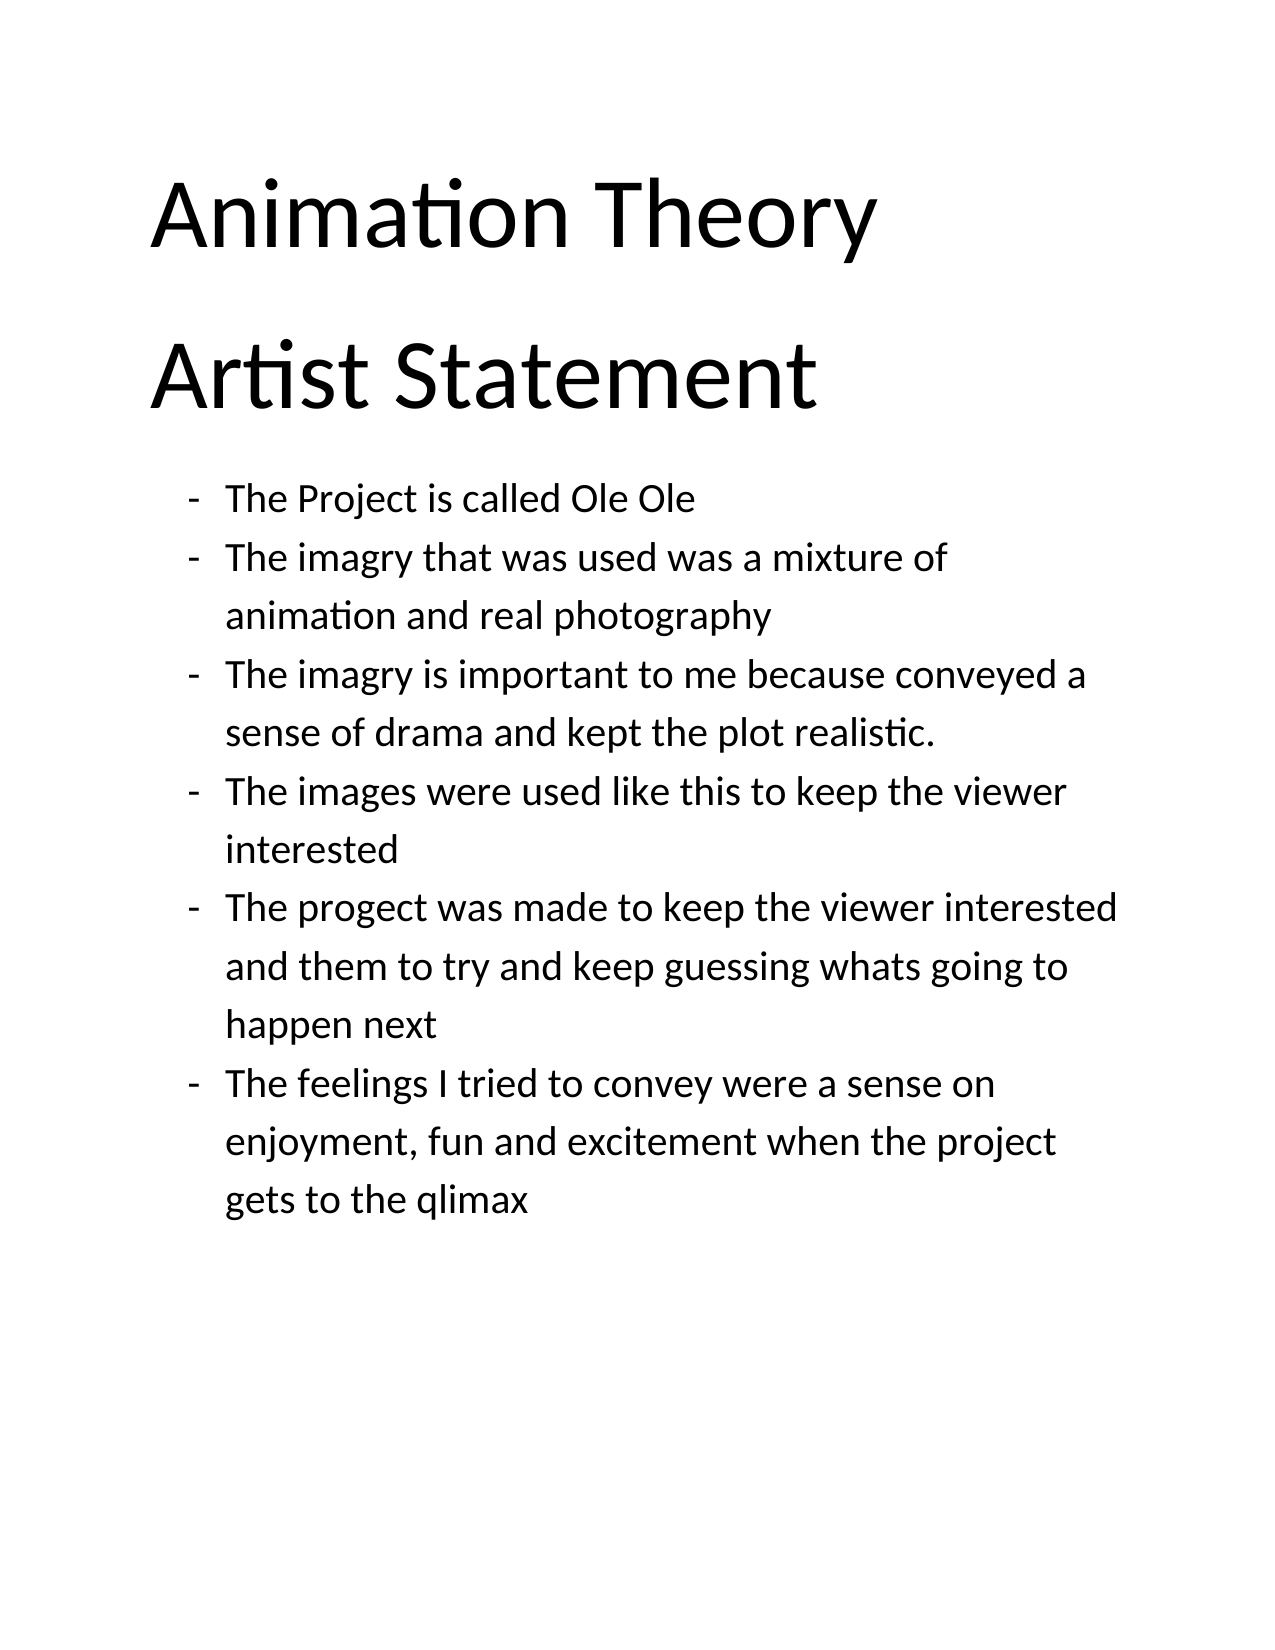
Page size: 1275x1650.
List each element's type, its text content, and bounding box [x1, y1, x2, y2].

list The imagry that was used was a mixture of animation and real photography [187, 531, 1125, 640]
text Artist Statement [150, 311, 1125, 433]
list The feelings I tried to convey were a sense on enjoyment, fun and excitement when the project gets to the qlimax [187, 1057, 1125, 1224]
text Animation Theory [150, 150, 1125, 272]
list The images were used like this to keep the viewer interested [187, 764, 1125, 874]
list The progect was made to keep the viewer interested and them to try and keep guessing whats going to happen next [187, 881, 1125, 1049]
list The imagry is important to me because conveyed a sense of drama and kept the plot realistic. [187, 648, 1125, 757]
list The Project is called Ole Ole [187, 472, 1125, 523]
